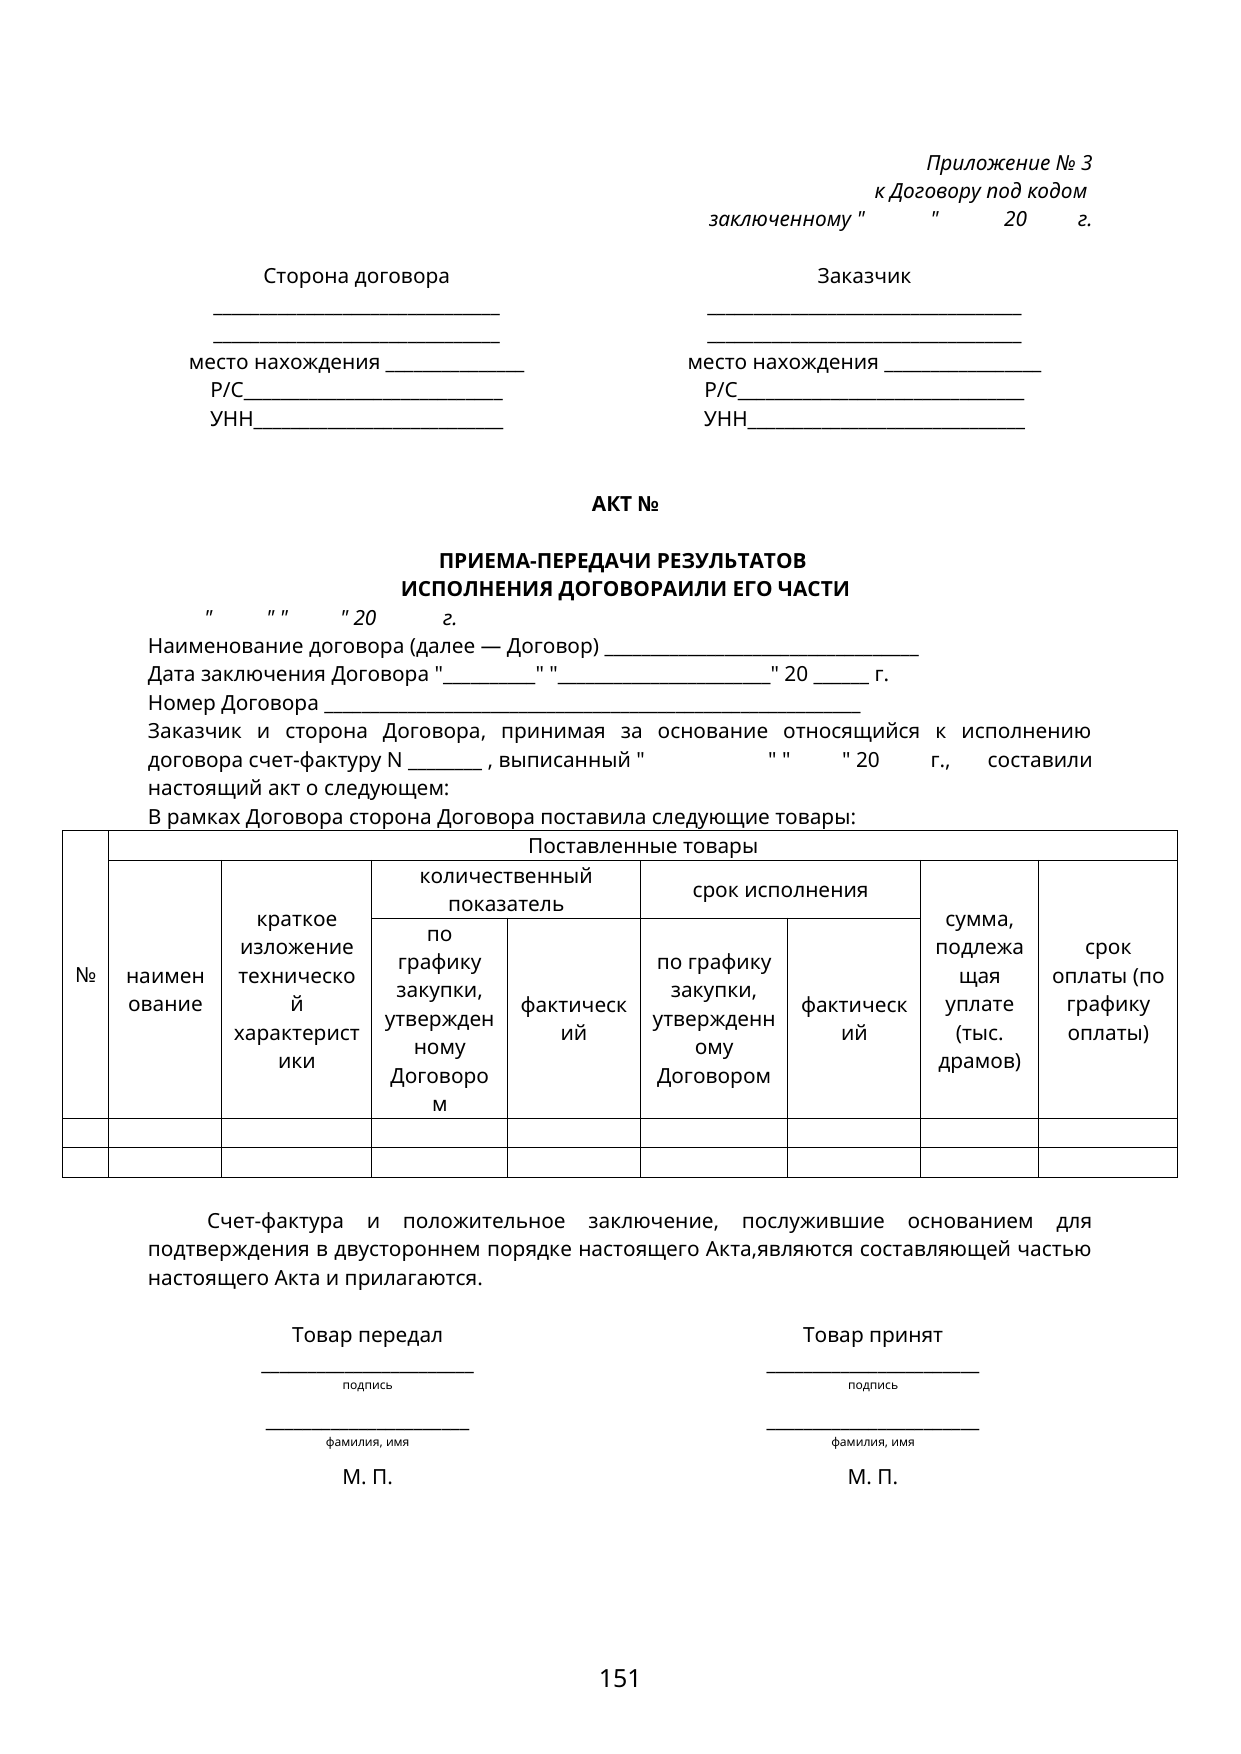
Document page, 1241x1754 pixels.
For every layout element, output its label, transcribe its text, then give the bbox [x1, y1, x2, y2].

table_cell по графику закупки, утвержденному Договором [372, 919, 507, 1118]
table_cell [641, 1119, 787, 1147]
table_header Сторона договора _______________________________ _______________________________ место нахождения _______________ Р/С____________________________ УНН___________________________ [112, 261, 601, 432]
table_cell [222, 1148, 371, 1177]
table_header Товар принят [620, 1320, 1126, 1348]
table_cell [63, 1148, 108, 1177]
table_cell [508, 1148, 640, 1177]
table_cell М. П. [620, 1462, 1126, 1491]
table_cell [222, 1119, 371, 1147]
table_cell _______________________ подпись [620, 1348, 1126, 1405]
table_cell [788, 1119, 920, 1147]
table_cell [1039, 1148, 1177, 1177]
text ПРИЕМА-ПЕРЕДАЧИ РЕЗУЛЬТАТОВ ИСПОЛНЕНИЯ ДОГОВОРАИЛИ ЕГО ЧАСТИ [207, 546, 1044, 603]
table_header Поставленные товары [109, 831, 1177, 860]
text Приложение № 3 [148, 148, 1092, 176]
text Заказчик и сторона Договора, принимая за основание относящийся к исполнению договора счет-фактуру N ________ , выписанный " " " " 20 г., составили настоящий акт о следующем: [148, 716, 1092, 802]
text АКТ № [207, 489, 1044, 517]
table_cell срок исполнения [641, 861, 920, 918]
table_cell [788, 1148, 920, 1177]
table_cell ______________________ фамилия, имя [115, 1405, 620, 1462]
table_cell [109, 1148, 221, 1177]
table_cell [508, 1119, 640, 1147]
text " " " " 20 г. [148, 603, 1092, 631]
table_cell по графику закупки, утвержденному Договором [641, 919, 787, 1118]
table_header № [63, 831, 108, 1118]
table_cell краткое изложение технической характеристики [222, 861, 371, 1118]
table_cell [641, 1148, 787, 1177]
text Номер Договора __________________________________________________________ [148, 688, 1092, 716]
table_cell [109, 1119, 221, 1147]
table_cell [372, 1119, 507, 1147]
text к Договору под кодом заключенному " " 20 г. [148, 176, 1092, 233]
table_cell _______________________ фамилия, имя [620, 1405, 1126, 1462]
text Счет-фактура и положительное заключение, послужившие основанием для подтверждения в двустороннем порядке настоящего Акта,являются составляющей частью настоящего Акта и прилагаются. [148, 1206, 1092, 1291]
table_cell [921, 1119, 1038, 1147]
text Дата заключения Договора "__________" "_______________________" 20 ______ г. [148, 659, 1092, 688]
table_cell фактический [508, 919, 640, 1118]
text В рамках Договора сторона Договора поставила следующие товары: [148, 802, 1092, 830]
table_header Товар передал [115, 1320, 620, 1348]
table_cell [921, 1148, 1038, 1177]
table_cell наименование [109, 861, 221, 1118]
table_cell [372, 1148, 507, 1177]
table_cell М. П. [115, 1462, 620, 1491]
table_cell сумма, подлежащая уплате (тыс. драмов) [921, 861, 1038, 1118]
table_cell [1039, 1119, 1177, 1147]
table_header Заказчик __________________________________ __________________________________ место нахождения _________________ Р/С_______________________________ УНН______________________________ [601, 261, 1128, 432]
table_cell срок оплаты (по графику оплаты) [1039, 861, 1177, 1118]
text Наименование договора (далее — Договор) __________________________________ [148, 631, 1092, 659]
table_cell фактический [788, 919, 920, 1118]
table_cell _______________________ подпись [115, 1348, 620, 1405]
table_cell количественный показатель [372, 861, 640, 918]
table_cell [63, 1119, 108, 1147]
